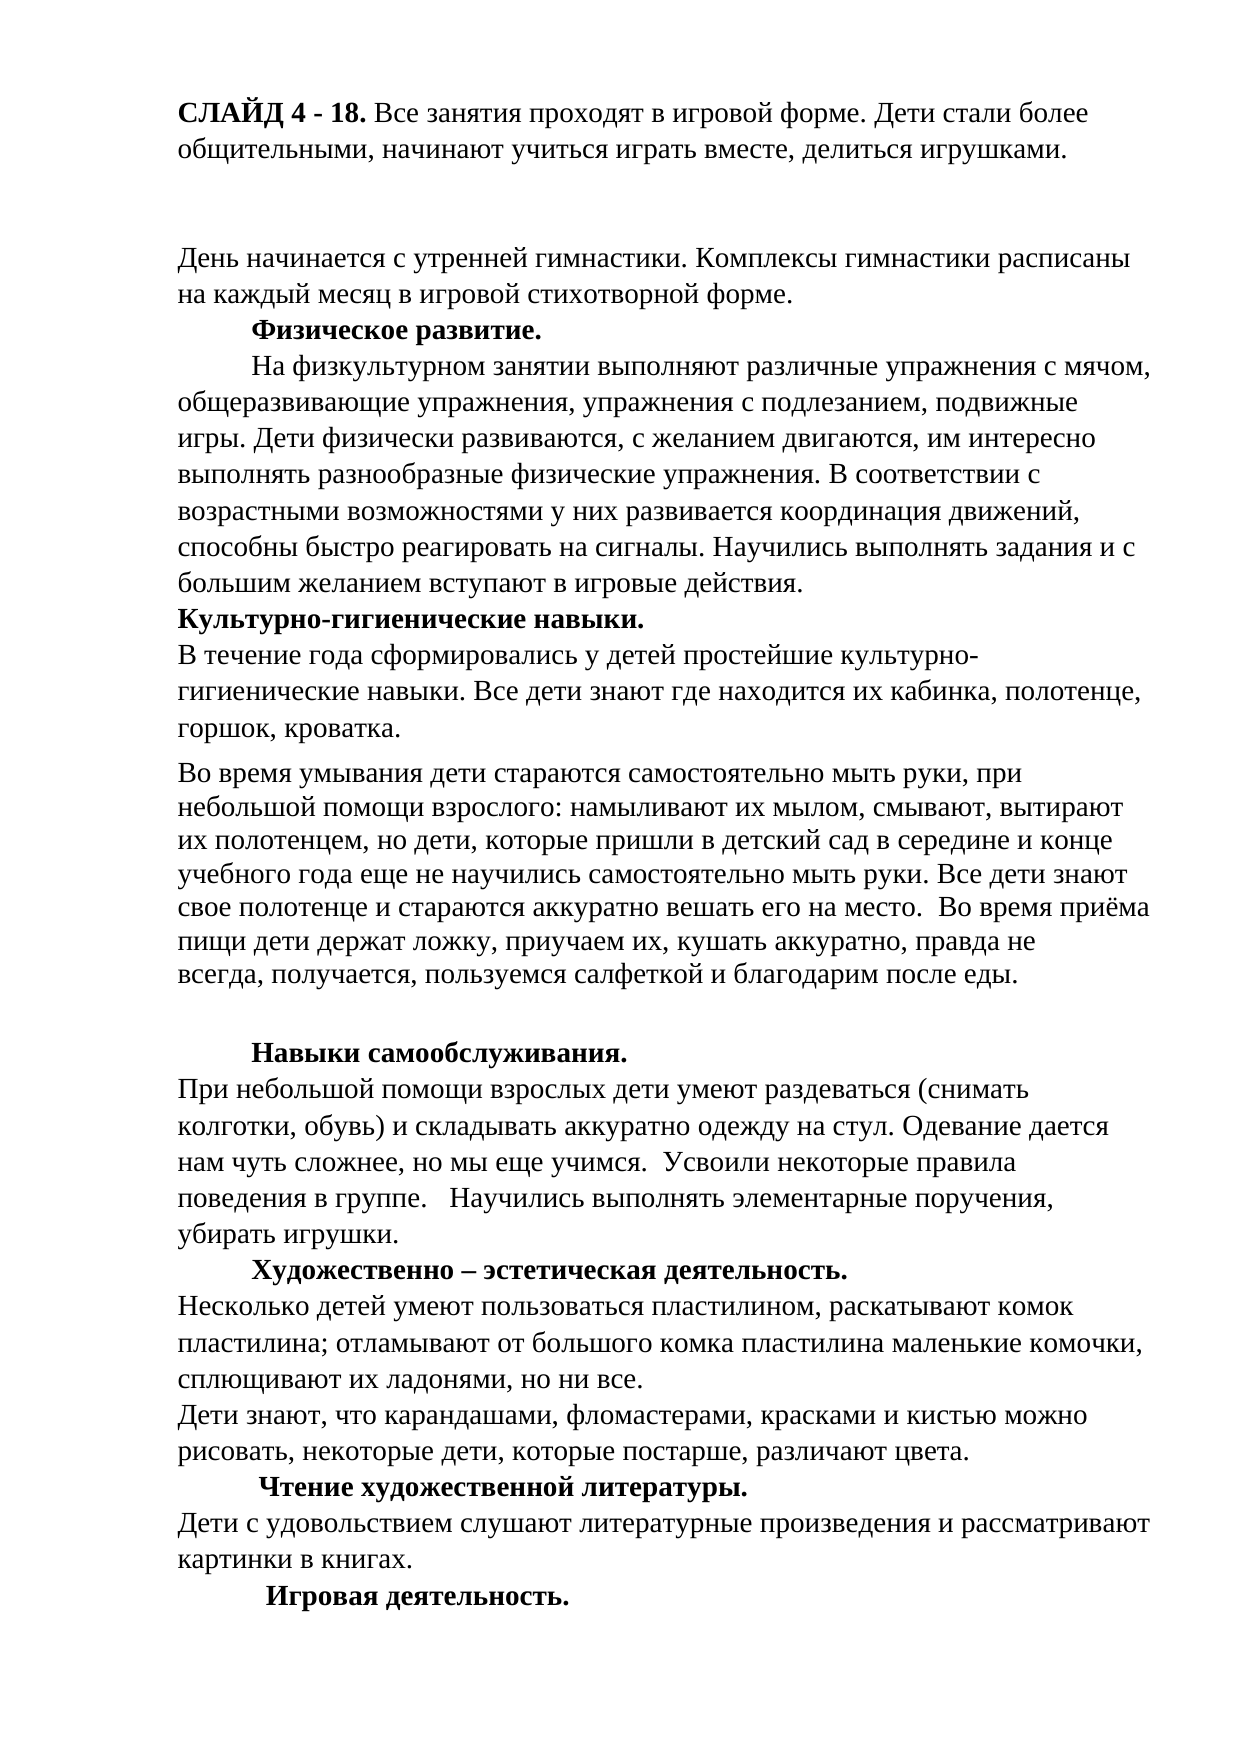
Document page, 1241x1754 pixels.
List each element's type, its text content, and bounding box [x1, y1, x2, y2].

text В течение года сформировались у детей простейшие культурно-гигиенические навыки. Все дети знают где находится их кабинка, полотенце, горшок, кроватка. [177, 637, 1152, 743]
text Игровая деятельность. [177, 1578, 1152, 1611]
text Физическое развитие. [177, 312, 1152, 346]
text На физкультурном занятии выполняют различные упражнения с мячом, общеразвивающие упражнения, упражнения с подлезанием, подвижные игры. Дети физически развиваются, с желанием двигаются, им интересно выполнять разнообразные физические упражнения. В соответствии с возрастными возможностями у них развивается координация движений, способны быстро реагировать на сигналы. Научились выполнять задания и с большим желанием вступают в игровые действия. Культурно-гигиенические навыки. [177, 348, 1152, 635]
text Чтение художественной литературы. [177, 1469, 1152, 1503]
text Несколько детей умеют пользоваться пластилином, раскатывают комок пластилина; отламывают от большого комка пластилина маленькие комочки, сплющивают их ладонями, но ни все. [177, 1288, 1152, 1394]
text Во время умывания дети стараются самостоятельно мыть руки, при небольшой помощи взрослого: намыливают их мылом, смывают, вытирают их полотенцем, но дети, которые пришли в детский сад в середине и конце учебного года еще не научились самостоятельно мыть руки. Все дети знают свое полотенце и стараются аккуратно вешать его на место. Во время приёма пищи дети держат ложку, приучаем их, кушать аккуратно, правда не всегда, получается, пользуемся салфеткой и благодарим после еды. [177, 755, 1152, 990]
text День начинается с утренней гимнастики. Комплексы гимнастики расписаны на каждый месяц в игровой стихотворной форме. [177, 240, 1152, 309]
text СЛАЙД 4 - 18. Все занятия проходят в игровой форме. Дети стали более общительными, начинают учиться играть вместе, делиться игрушками. [177, 95, 1152, 165]
text Дети с удовольствием слушают литературные произведения и рассматривают картинки в книгах. [177, 1505, 1152, 1575]
text При небольшой помощи взрослых дети умеют раздеваться (снимать колготки, обувь) и складывать аккуратно одежду на стул. Одевание дается нам чуть сложнее, но мы еще учимся. Усвоили некоторые правила поведения в группе. Научились выполнять элементарные поручения, убирать игрушки. [177, 1072, 1152, 1250]
text Дети знают, что карандашами, фломастерами, красками и кистью можно рисовать, некоторые дети, которые постарше, различают цвета. [177, 1397, 1152, 1467]
text Навыки самообслуживания. [177, 1036, 1152, 1069]
text Художественно – эстетическая деятельность. [177, 1252, 1152, 1286]
